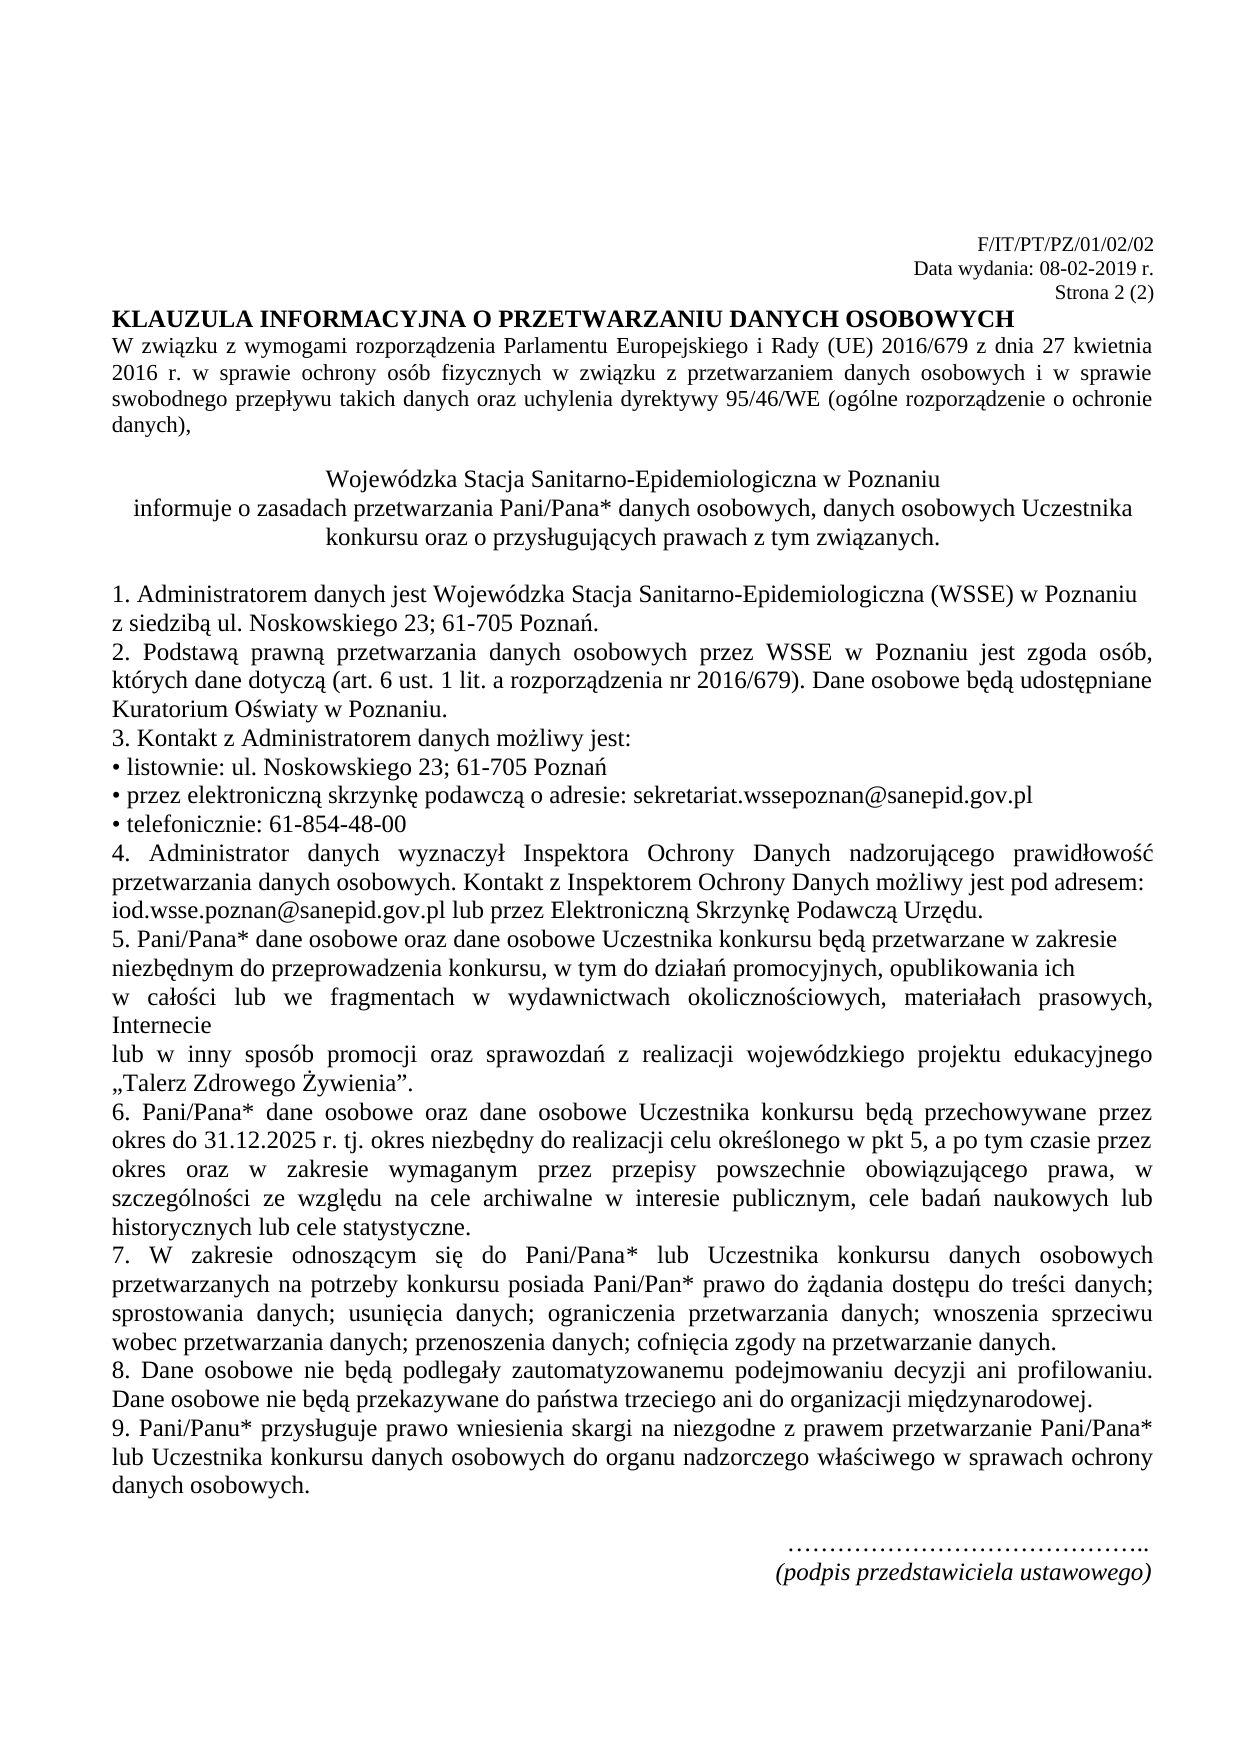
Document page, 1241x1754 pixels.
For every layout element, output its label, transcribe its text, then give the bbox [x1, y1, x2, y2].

text • przez elektroniczną skrzynkę podawczą o adresie: sekretariat.wssepoznan@sanepid.gov.pl [112, 781, 1154, 809]
text lub w inny sposób promocji oraz sprawozdań z realizacji wojewódzkiego projektu edukacyjnego „Talerz Zdrowego Żywienia”. [112, 1039, 1154, 1097]
text 3. Kontakt z Administratorem danych możliwy jest: [112, 723, 1154, 752]
text informuje o zasadach przetwarzania Pani/Pana* danych osobowych, danych osobowych Uczestnika konkursu oraz o przysługujących prawach z tym związanych. [112, 493, 1154, 551]
text 9. Pani/Panu* przysługuje prawo wniesienia skargi na niezgodne z prawem przetwarzanie Pani/Pana* lub Uczestnika konkursu danych osobowych do organu nadzorczego właściwego w sprawach ochrony danych osobowych. [112, 1413, 1154, 1499]
text …………………………………….. [112, 1528, 1154, 1557]
text iod.wsse.poznan@sanepid.gov.pl lub przez Elektroniczną Skrzynkę Podawczą Urzędu. [112, 896, 1154, 924]
text 5. Pani/Pana* dane osobowe oraz dane osobowe Uczestnika konkursu będą przetwarzane w zakresie [112, 924, 1154, 953]
text • listownie: ul. Noskowskiego 23; 61-705 Poznań [112, 752, 1154, 781]
text 2. Podstawą prawną przetwarzania danych osobowych przez WSSE w Poznaniu jest zgoda osób, których dane dotyczą (art. 6 ust. 1 lit. a rozporządzenia nr 2016/679). Dane osobowe będą udostępniane Kuratorium Oświaty w Poznaniu. [112, 637, 1154, 723]
text KLAUZULA INFORMACYJNA O PRZETWARZANIU DANYCH OSOBOWYCH [112, 304, 1154, 332]
text • telefonicznie: 61-854-48-00 [112, 809, 1154, 838]
text Wojewódzka Stacja Sanitarno-Epidemiologiczna w Poznaniu [112, 464, 1154, 493]
text 1. Administratorem danych jest Wojewódzka Stacja Sanitarno-Epidemiologiczna (WSSE) w Poznaniu [112, 579, 1154, 608]
text z siedzibą ul. Noskowskiego 23; 61-705 Poznań. [112, 608, 1154, 637]
text 8. Dane osobowe nie będą podlegały zautomatyzowanemu podejmowaniu decyzji ani profilowaniu. Dane osobowe nie będą przekazywane do państwa trzeciego ani do organizacji międzynarodowej. [112, 1356, 1154, 1413]
text (podpis przedstawiciela ustawowego) [112, 1557, 1154, 1586]
text Strona 2 (2) [112, 280, 1154, 304]
text 6. Pani/Pana* dane osobowe oraz dane osobowe Uczestnika konkursu będą przechowywane przez okres do 31.12.2025 r. tj. okres niezbędny do realizacji celu określonego w pkt 5, a po tym czasie przez okres oraz w zakresie wymaganym przez przepisy powszechnie obowiązującego prawa, w szczególności ze względu na cele archiwalne w interesie publicznym, cele badań naukowych lub historycznych lub cele statystyczne. [112, 1097, 1154, 1241]
text 4. Administrator danych wyznaczył Inspektora Ochrony Danych nadzorującego prawidłowość przetwarzania danych osobowych. Kontakt z Inspektorem Ochrony Danych możliwy jest pod adresem: [112, 838, 1154, 896]
text Data wydania: 08-02-2019 r. [112, 256, 1154, 280]
text niezbędnym do przeprowadzenia konkursu, w tym do działań promocyjnych, opublikowania ich w całości lub we fragmentach w wydawnictwach okolicznościowych, materiałach prasowych, Internecie [112, 953, 1154, 1039]
text W związku z wymogami rozporządzenia Parlamentu Europejskiego i Rady (UE) 2016/679 z dnia 27 kwietnia 2016 r. w sprawie ochrony osób fizycznych w związku z przetwarzaniem danych osobowych i w sprawie swobodnego przepływu takich danych oraz uchylenia dyrektywy 95/46/WE (ogólne rozporządzenie o ochronie danych), [112, 332, 1154, 438]
text F/IT/PT/PZ/01/02/02 [112, 232, 1154, 256]
text 7. W zakresie odnoszącym się do Pani/Pana* lub Uczestnika konkursu danych osobowych przetwarzanych na potrzeby konkursu posiada Pani/Pan* prawo do żądania dostępu do treści danych; sprostowania danych; usunięcia danych; ograniczenia przetwarzania danych; wnoszenia sprzeciwu wobec przetwarzania danych; przenoszenia danych; cofnięcia zgody na przetwarzanie danych. [112, 1241, 1154, 1356]
